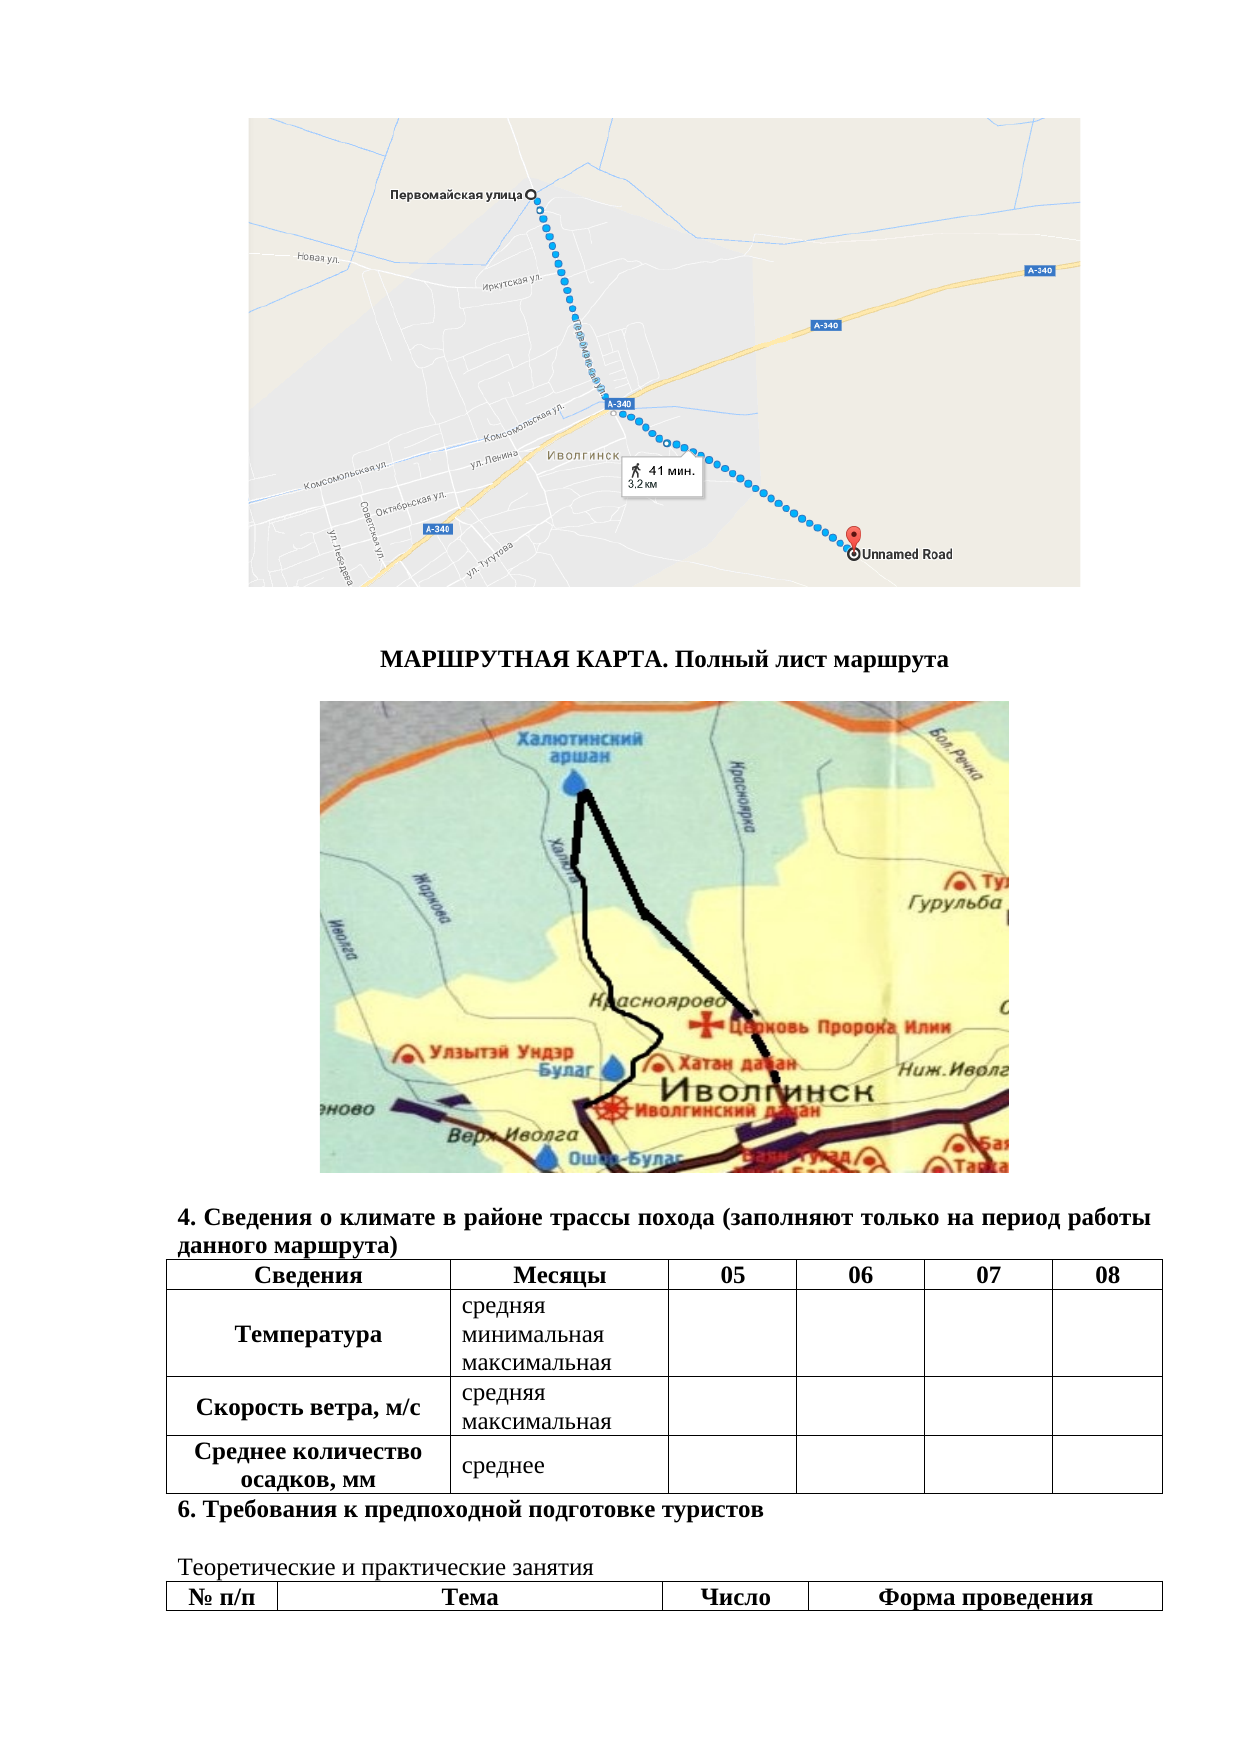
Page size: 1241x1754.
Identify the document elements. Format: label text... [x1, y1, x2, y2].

table_cell средняя минимальная максимальная [451, 1290, 668, 1376]
table_cell [925, 1436, 1052, 1493]
table_header 07 [925, 1260, 1052, 1289]
table_header Сведения [167, 1260, 450, 1289]
picture [248, 118, 1081, 587]
table_cell среднее [451, 1436, 668, 1493]
table_header Форма проведения [809, 1582, 1162, 1610]
table_cell [797, 1436, 924, 1493]
table_cell [1053, 1436, 1162, 1493]
table_header 05 [669, 1260, 796, 1289]
table_cell [1053, 1377, 1162, 1435]
table_cell [669, 1377, 796, 1435]
table_cell Температура [167, 1290, 450, 1376]
table_header 08 [1053, 1260, 1162, 1289]
table_cell средняя максимальная [451, 1377, 668, 1435]
text Теоретические и практические занятия [177, 1552, 1152, 1581]
table_header № п/п [167, 1582, 277, 1610]
table_header Тема [278, 1582, 662, 1610]
text МАРШРУТНАЯ КАРТА. Полный лист маршрута [177, 644, 1152, 673]
table_header 06 [797, 1260, 924, 1289]
table_header Месяцы [451, 1260, 668, 1289]
table_cell [925, 1290, 1052, 1376]
table_cell [669, 1436, 796, 1493]
table_header Число часов занятий [663, 1582, 808, 1610]
text 4. Сведения о климате в районе трассы похода (заполняют только на период работы данного маршрута) [177, 1202, 1152, 1259]
table_cell Среднее количество осадков, мм [167, 1436, 450, 1493]
table_cell [925, 1377, 1052, 1435]
table_cell [797, 1377, 924, 1435]
picture [319, 701, 1009, 1173]
text 6. Требования к предпоходной подготовке туристов [177, 1494, 1152, 1523]
table_cell [669, 1290, 796, 1376]
table_cell [797, 1290, 924, 1376]
table_cell [1053, 1290, 1162, 1376]
table_cell Скорость ветра, м/с [167, 1377, 450, 1435]
